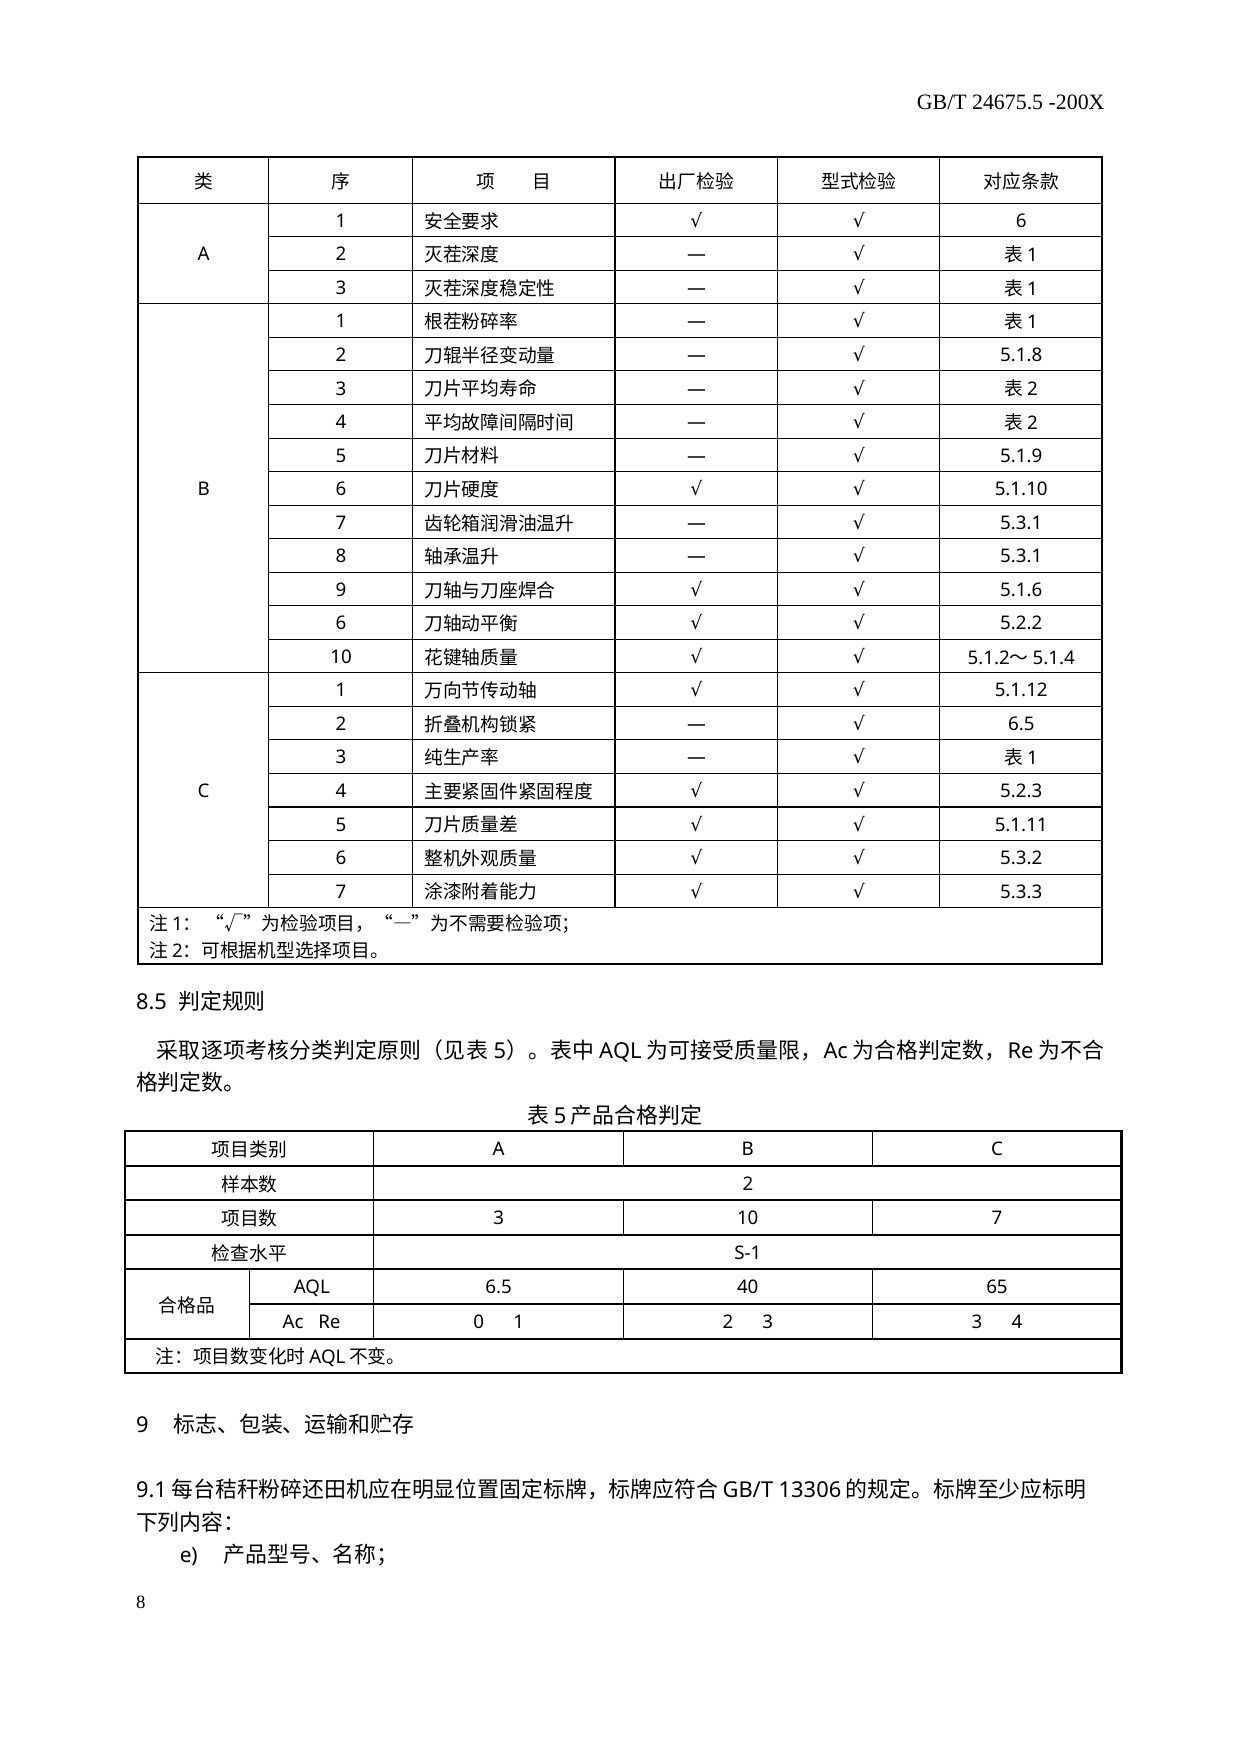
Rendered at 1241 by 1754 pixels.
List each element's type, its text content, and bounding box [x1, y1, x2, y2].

table_cell 表2 [940, 371, 1101, 404]
table_cell 9 [269, 573, 412, 605]
table_cell 5.1.10 [940, 472, 1101, 504]
table_cell Ac Re [250, 1305, 373, 1337]
table_cell 刀轴动平衡 [413, 606, 614, 639]
table_cell 5.1.9 [940, 439, 1101, 471]
table_cell 6 [940, 204, 1101, 236]
table_cell 2 [269, 338, 412, 370]
table_cell √ [778, 338, 939, 370]
table_cell √ [778, 875, 939, 907]
table_cell 5.3.2 [940, 841, 1101, 873]
table_cell √ [778, 506, 939, 538]
table_cell — [616, 439, 777, 471]
table_cell 2 [269, 707, 412, 739]
table_cell √ [778, 707, 939, 739]
table_cell 表1 [940, 237, 1101, 270]
table_cell 65 [873, 1270, 1120, 1303]
table_cell √ [616, 673, 777, 706]
table_cell 5.3.1 [940, 506, 1101, 538]
table_cell 折叠机构锁紧 [413, 707, 614, 739]
table_cell √ [616, 640, 777, 672]
table_cell 表1 [940, 271, 1101, 303]
table_cell 样本数 [126, 1167, 373, 1199]
table_cell 6 [269, 606, 412, 639]
table_cell 5.2.2 [940, 606, 1101, 639]
table_cell 齿轮箱润滑油温升 [413, 506, 614, 538]
table_header 型式检验 [778, 158, 939, 203]
table_cell 刀轴与刀座焊合 [413, 573, 614, 605]
table_cell 花键轴质量 [413, 640, 614, 672]
table_cell 刀片平均寿命 [413, 371, 614, 404]
table_cell 3 [374, 1201, 623, 1234]
text 8.5 判定规则 [136, 981, 1104, 1016]
table_cell 根茬粉碎率 [413, 304, 614, 337]
table_cell — [616, 707, 777, 739]
table_header 序 [269, 158, 412, 203]
table_cell 表2 [940, 405, 1101, 437]
table_cell 5.3.3 [940, 875, 1101, 907]
table_cell 3 4 [873, 1305, 1120, 1337]
table_cell √ [778, 606, 939, 639]
table_cell 5.1.6 [940, 573, 1101, 605]
table_cell √ [616, 204, 777, 236]
table_cell — [616, 405, 777, 437]
table_cell 平均故障间隔时间 [413, 405, 614, 437]
table_cell √ [778, 439, 939, 471]
table_cell — [616, 539, 777, 572]
table_cell — [616, 338, 777, 370]
table_cell 3 [269, 271, 412, 303]
table_cell 2 [374, 1167, 1120, 1199]
table_cell 万向节传动轴 [413, 673, 614, 706]
table_cell — [616, 271, 777, 303]
table_cell √ [778, 204, 939, 236]
table_cell √ [616, 808, 777, 840]
table_cell √ [616, 875, 777, 907]
table_cell 0 1 [374, 1305, 623, 1337]
table_cell 注：项目数变化时AQL不变。 [126, 1340, 1120, 1372]
table_cell — [616, 371, 777, 404]
table_cell AQL [250, 1270, 373, 1303]
table_cell 1 [269, 204, 412, 236]
table_header 项 目 [413, 158, 614, 203]
table_cell 灭茬深度稳定性 [413, 271, 614, 303]
table_cell 表1 [940, 304, 1101, 337]
list 标志、包装、运输和贮存 [136, 1407, 1104, 1439]
table_cell √ [778, 237, 939, 270]
table_header 类 [139, 158, 268, 203]
table_cell 刀片质量差 [413, 808, 614, 840]
table_cell 10 [624, 1201, 872, 1234]
table_cell √ [778, 640, 939, 672]
table_cell 5.1.8 [940, 338, 1101, 370]
table_cell 涂漆附着能力 [413, 875, 614, 907]
table_cell 灭茬深度 [413, 237, 614, 270]
table_cell — [616, 237, 777, 270]
table_cell 主要紧固件紧固程度 [413, 774, 614, 806]
table_cell S-1 [374, 1236, 1120, 1268]
table_cell √ [778, 673, 939, 706]
table_cell √ [778, 472, 939, 504]
table_cell 4 [269, 774, 412, 806]
table_cell √ [778, 573, 939, 605]
table_cell √ [778, 304, 939, 337]
table_cell A [139, 204, 268, 303]
table_cell 5 [269, 808, 412, 840]
table_cell 4 [269, 405, 412, 437]
table_cell 5 [269, 439, 412, 471]
table_cell √ [778, 774, 939, 806]
table_cell 检查水平 [126, 1236, 373, 1268]
table_header 项目类别 [126, 1132, 373, 1164]
table_cell √ [778, 841, 939, 873]
table_cell 合格品 [126, 1270, 249, 1337]
table_cell 7 [873, 1201, 1120, 1234]
table_cell 5.2.3 [940, 774, 1101, 806]
table_cell √ [778, 740, 939, 773]
table_cell 纯生产率 [413, 740, 614, 773]
table_cell 5.1.11 [940, 808, 1101, 840]
table_cell 6 [269, 472, 412, 504]
table_cell 项目数 [126, 1201, 373, 1234]
table_cell 5.1.2～ 5.1.4 [940, 640, 1101, 672]
table_cell 5.3.1 [940, 539, 1101, 572]
table_header B [624, 1132, 872, 1164]
table_cell √ [778, 371, 939, 404]
table_cell √ [616, 573, 777, 605]
list 9.1每台秸秆粉碎还田机应在明显位置固定标牌，标牌应符合GB/T 13306的规定。标牌至少应标明下列内容： [136, 1472, 1104, 1537]
table_cell √ [778, 405, 939, 437]
table_cell 轴承温升 [413, 539, 614, 572]
table_header C [873, 1132, 1120, 1164]
table_cell 1 [269, 304, 412, 337]
table_cell 2 [269, 237, 412, 270]
table_cell 5.1.12 [940, 673, 1101, 706]
table_cell 3 [269, 371, 412, 404]
table_cell √ [616, 606, 777, 639]
table_cell 10 [269, 640, 412, 672]
table_cell √ [616, 472, 777, 504]
table_cell 2 3 [624, 1305, 872, 1337]
list 产品型号、名称； [179, 1537, 1104, 1569]
table_cell 安全要求 [413, 204, 614, 236]
table_cell B [139, 304, 268, 672]
table_cell √ [616, 841, 777, 873]
table_cell 表1 [940, 740, 1101, 773]
table_cell — [616, 506, 777, 538]
table_cell 刀片材料 [413, 439, 614, 471]
table_cell 6.5 [374, 1270, 623, 1303]
table_cell 注1： “√”为检验项目，“—”为不需要检验项； 注2：可根据机型选择项目。 [139, 908, 1101, 962]
table_header 对应条款 [940, 158, 1101, 203]
table_cell 6.5 [940, 707, 1101, 739]
table_cell 1 [269, 673, 412, 706]
table_cell — [616, 304, 777, 337]
table_header A [374, 1132, 623, 1164]
table_cell √ [778, 271, 939, 303]
table_cell √ [616, 774, 777, 806]
table_cell — [616, 740, 777, 773]
table_cell C [139, 673, 268, 907]
table_cell 整机外观质量 [413, 841, 614, 873]
table_cell 刀辊半径变动量 [413, 338, 614, 370]
table_cell 8 [269, 539, 412, 572]
table_cell 6 [269, 841, 412, 873]
table_cell 40 [624, 1270, 872, 1303]
table_cell √ [778, 539, 939, 572]
table_cell 刀片硬度 [413, 472, 614, 504]
table_cell √ [778, 808, 939, 840]
list 表5产品合格判定 [125, 1097, 1104, 1130]
table_cell 7 [269, 506, 412, 538]
table_cell 3 [269, 740, 412, 773]
table_cell 7 [269, 875, 412, 907]
table_header 出厂检验 [616, 158, 777, 203]
text 采取逐项考核分类判定原则（见表5）。表中AQL为可接受质量限，Ac为合格判定数，Re为不合格判定数。 [136, 1032, 1104, 1097]
